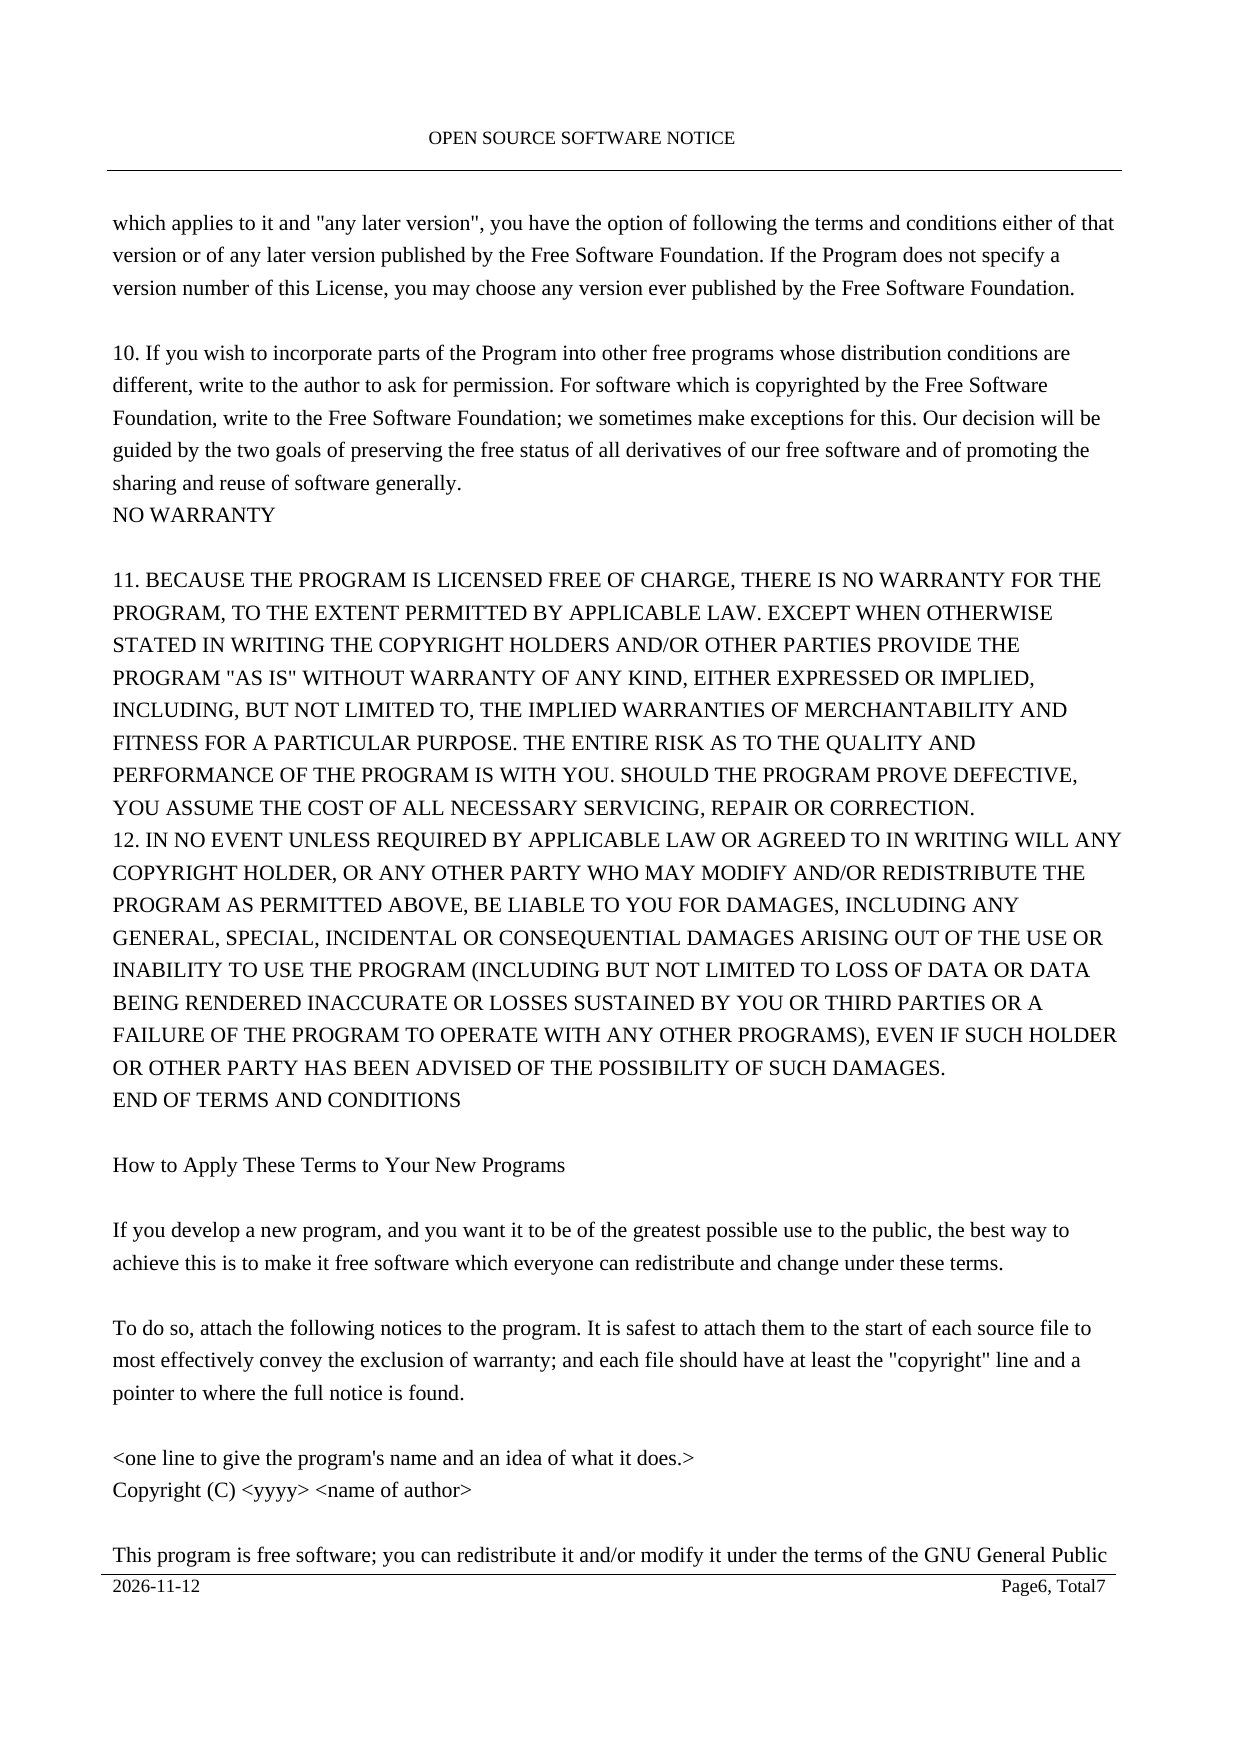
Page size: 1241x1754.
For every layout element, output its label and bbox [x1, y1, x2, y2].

text [112, 206, 1128, 1571]
